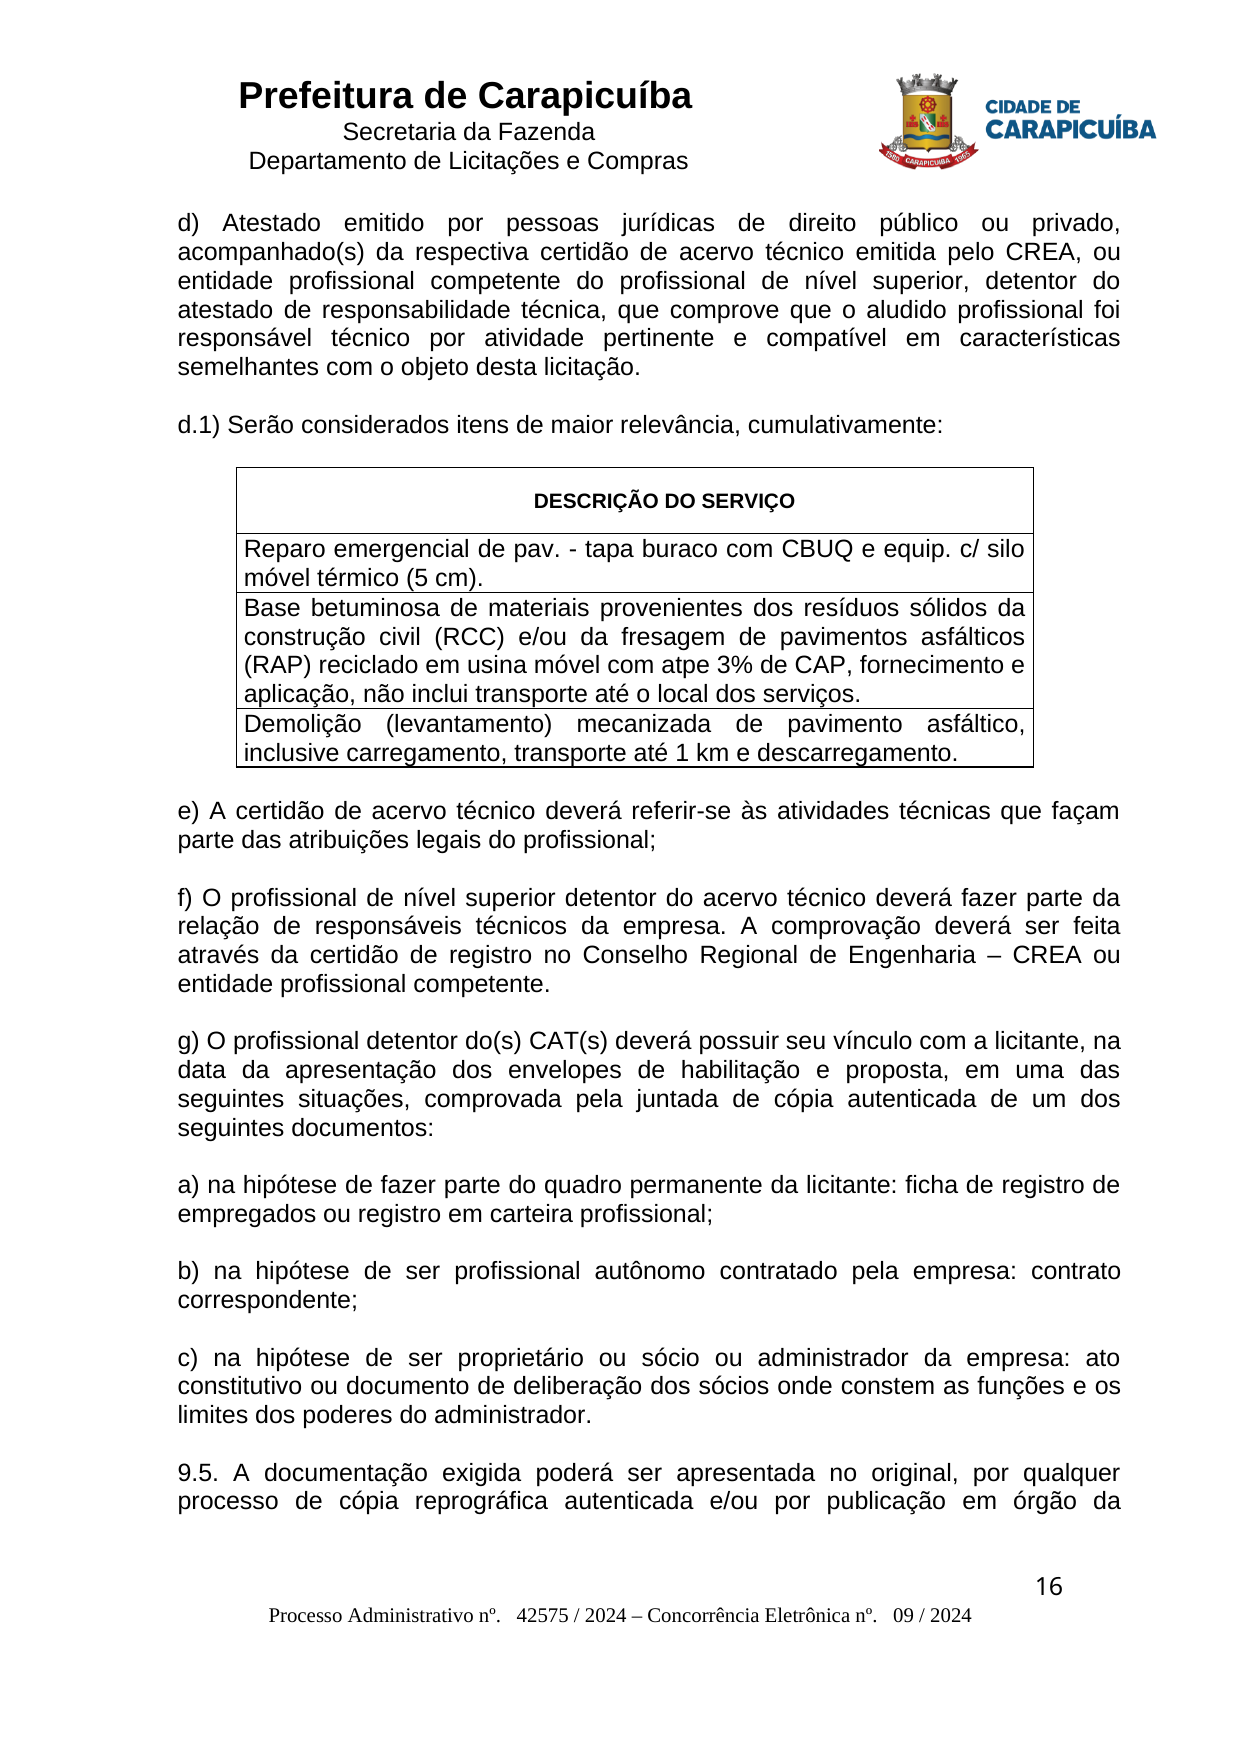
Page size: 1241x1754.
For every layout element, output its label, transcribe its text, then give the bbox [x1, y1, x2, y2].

table_cell Demolição (levantamento) mecanizada de pavimento asfáltico, inclusive carregamento, transporte até 1 km e descarregamento. [237, 709, 1033, 766]
text e) A certidão de acervo técnico deverá referir-se às atividades técnicas que façam parte das atribuições legais do profissional; [177, 796, 1122, 854]
table_cell Reparo emergencial de pav. - tapa buraco com CBUQ e equip. c/ silo móvel térmico (5 cm). [237, 534, 1033, 592]
text b) na hipótese de ser profissional autônomo contratado pela empresa: contrato correspondente; [177, 1256, 1122, 1314]
text d.1) Serão considerados itens de maior relevância, cumulativamente: [177, 410, 1122, 438]
picture [877, 65, 1159, 172]
text c) na hipótese de ser proprietário ou sócio ou administrador da empresa: ato constitutivo ou documento de deliberação dos sócios onde constem as funções e os limites dos poderes do administrador. [177, 1342, 1122, 1429]
text f) O profissional de nível superior detentor do acervo técnico deverá fazer parte da relação de responsáveis técnicos da empresa. A comprovação deverá ser feita através da certidão de registro no Conselho Regional de Engenharia – CREA ou entidade profissional competente. [177, 882, 1122, 997]
text g) O profissional detentor do(s) CAT(s) deverá possuir seu vínculo com a licitante, na data da apresentação dos envelopes de habilitação e proposta, em uma das seguintes situações, comprovada pela juntada de cópia autenticada de um dos seguintes documentos: [177, 1026, 1122, 1141]
table_header DESCRIÇÃO DO SERVIÇO [237, 468, 1033, 533]
text a) na hipótese de fazer parte do quadro permanente da licitante: ficha de registro de empregados ou registro em carteira profissional; [177, 1170, 1122, 1227]
table_cell Base betuminosa de materiais provenientes dos resíduos sólidos da construção civil (RCC) e/ou da fresagem de pavimentos asfálticos (RAP) reciclado em usina móvel com atpe 3% de CAP, fornecimento e aplicação, não inclui transporte até o local dos serviços. [237, 593, 1033, 708]
text d) Atestado emitido por pessoas jurídicas de direito público ou privado, acompanhado(s) da respectiva certidão de acervo técnico emitida pelo CREA, ou entidade profissional competente do profissional de nível superior, detentor do atestado de responsabilidade técnica, que comprove que o aludido profissional foi responsável técnico por atividade pertinente e compatível em características semelhantes com o objeto desta licitação. [177, 208, 1122, 381]
